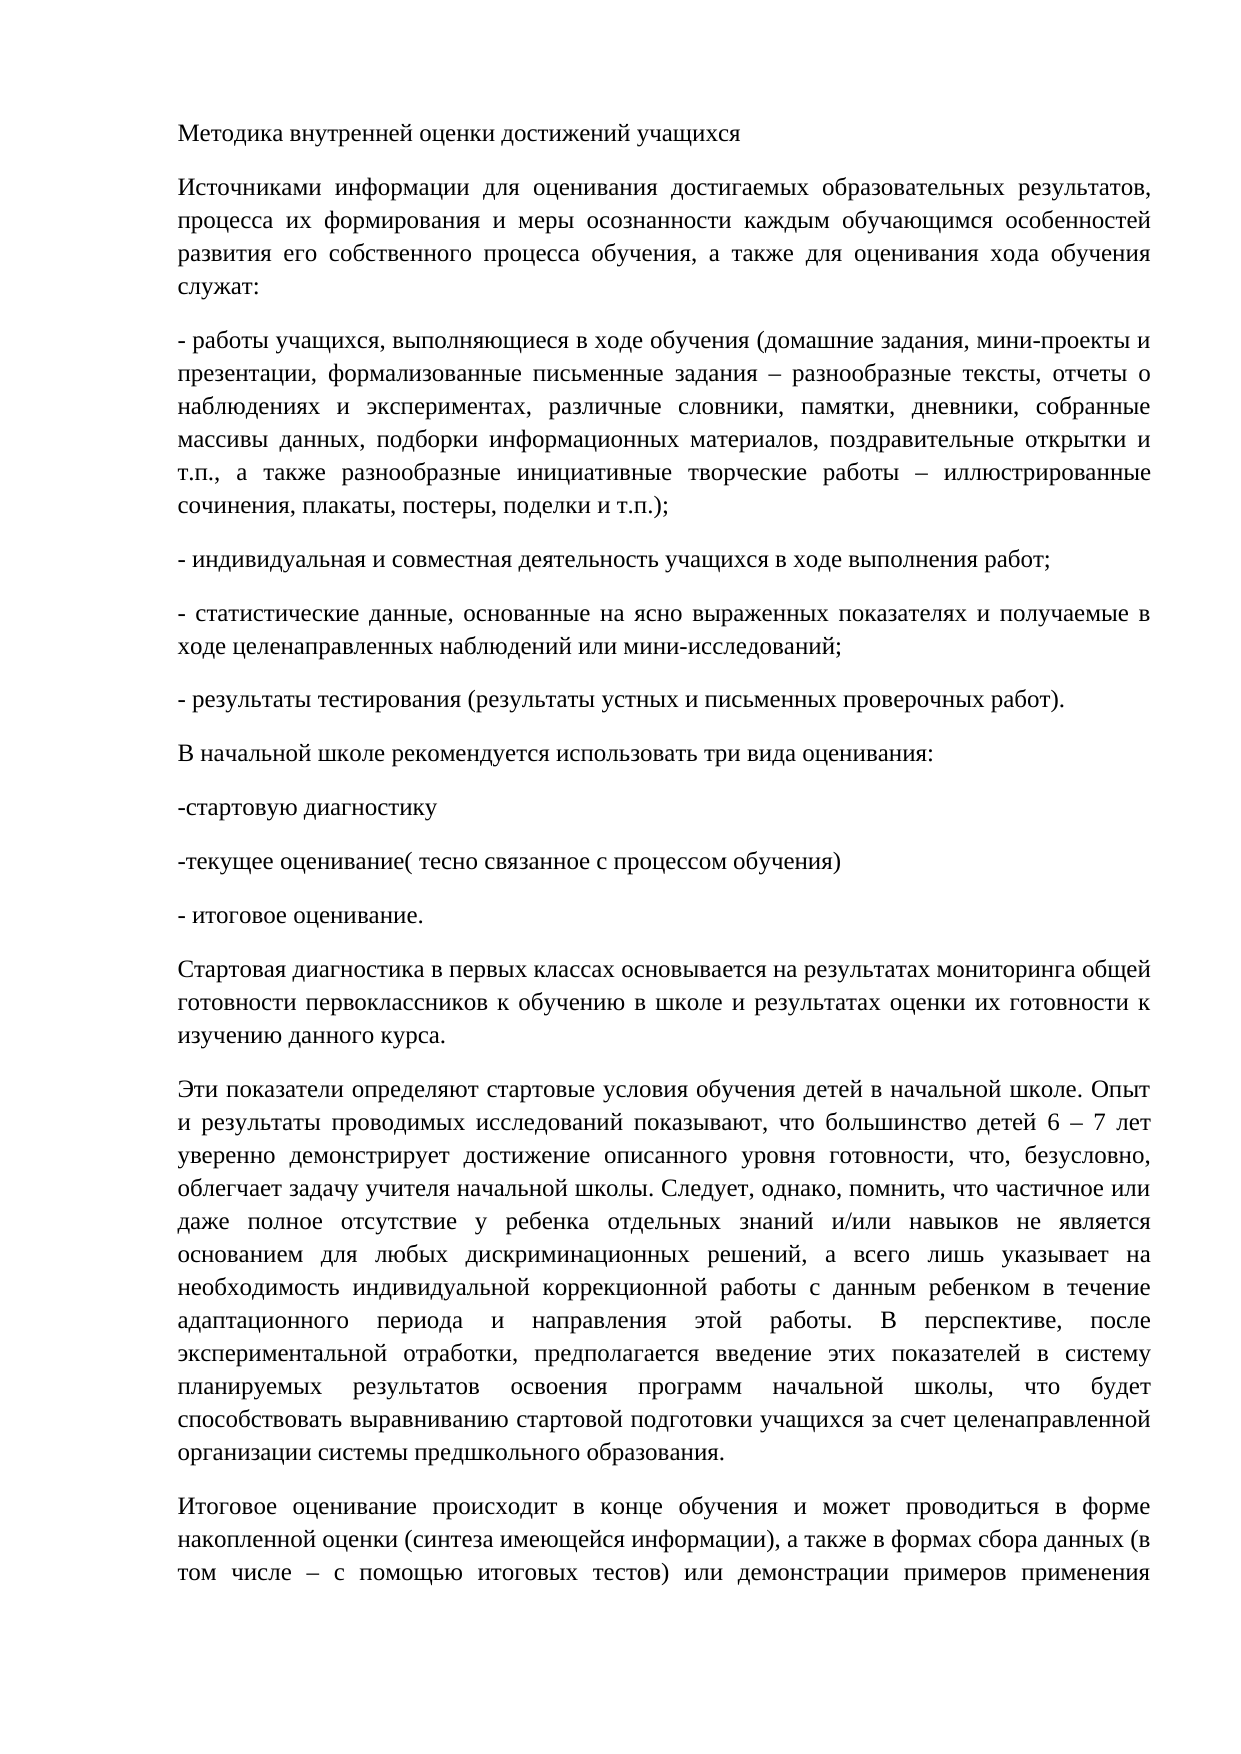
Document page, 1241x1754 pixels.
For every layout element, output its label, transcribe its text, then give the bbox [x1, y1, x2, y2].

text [177, 1491, 1152, 1586]
text - итоговое оценивание. [177, 900, 1152, 929]
text -стартовую диагностику [177, 792, 1152, 821]
text -текущее оценивание( тесно связанное с процессом обучения) [177, 846, 1152, 875]
text - результаты тестирования (результаты устных и письменных проверочных работ). [177, 684, 1152, 713]
text - работы учащихся, выполняющиеся в ходе обучения (домашние задания, мини-проекты и презентации, формализованные письменные задания – разнообразные тексты, отчеты о наблюдениях и экспериментах, различные словники, памятки, дневники, собранные массивы данных, подборки информационных материалов, поздравительные открытки и т.п., а также разнообразные инициативные творческие работы – иллюстрированные сочинения, плакаты, постеры, поделки и т.п.); [177, 325, 1152, 519]
text - статистические данные, основанные на ясно выраженных показателях и получаемые в ходе целенаправленных наблюдений или мини-исследований; [177, 598, 1152, 659]
text - индивидуальная и совместная деятельность учащихся в ходе выполнения работ; [177, 544, 1152, 573]
text В начальной школе рекомендуется использовать три вида оценивания: [177, 738, 1152, 767]
text Эти показатели определяют стартовые условия обучения детей в начальной школе. Опыт и результаты проводимых исследований показывают, что большинство детей 6 – 7 лет уверенно демонстрирует достижение описанного уровня готовности, что, безусловно, облегчает задачу учителя начальной школы. Следует, однако, помнить, что частичное или даже полное отсутствие у ребенка отдельных знаний и/или навыков не является основанием для любых дискриминационных решений, а всего лишь указывает на необходимость индивидуальной коррекционной работы с данным ребенком в течение адаптационного периода и направления этой работы. В перспективе, после экспериментальной отработки, предполагается введение этих показателей в систему планируемых результатов освоения программ начальной школы, что будет способствовать выравниванию стартовой подготовки учащихся за счет целенаправленной организации системы предшкольного образования. [177, 1074, 1152, 1466]
text Источниками информации для оценивания достигаемых образовательных результатов, процесса их формирования и меры осознанности каждым обучающимся особенностей развития его собственного процесса обучения, а также для оценивания хода обучения служат: [177, 172, 1152, 300]
text Методика внутренней оценки достижений учащихся [177, 118, 1152, 147]
text Стартовая диагностика в первых классах основывается на результатах мониторинга общей готовности первоклассников к обучению в школе и результатах оценки их готовности к изучению данного курса. [177, 954, 1152, 1049]
